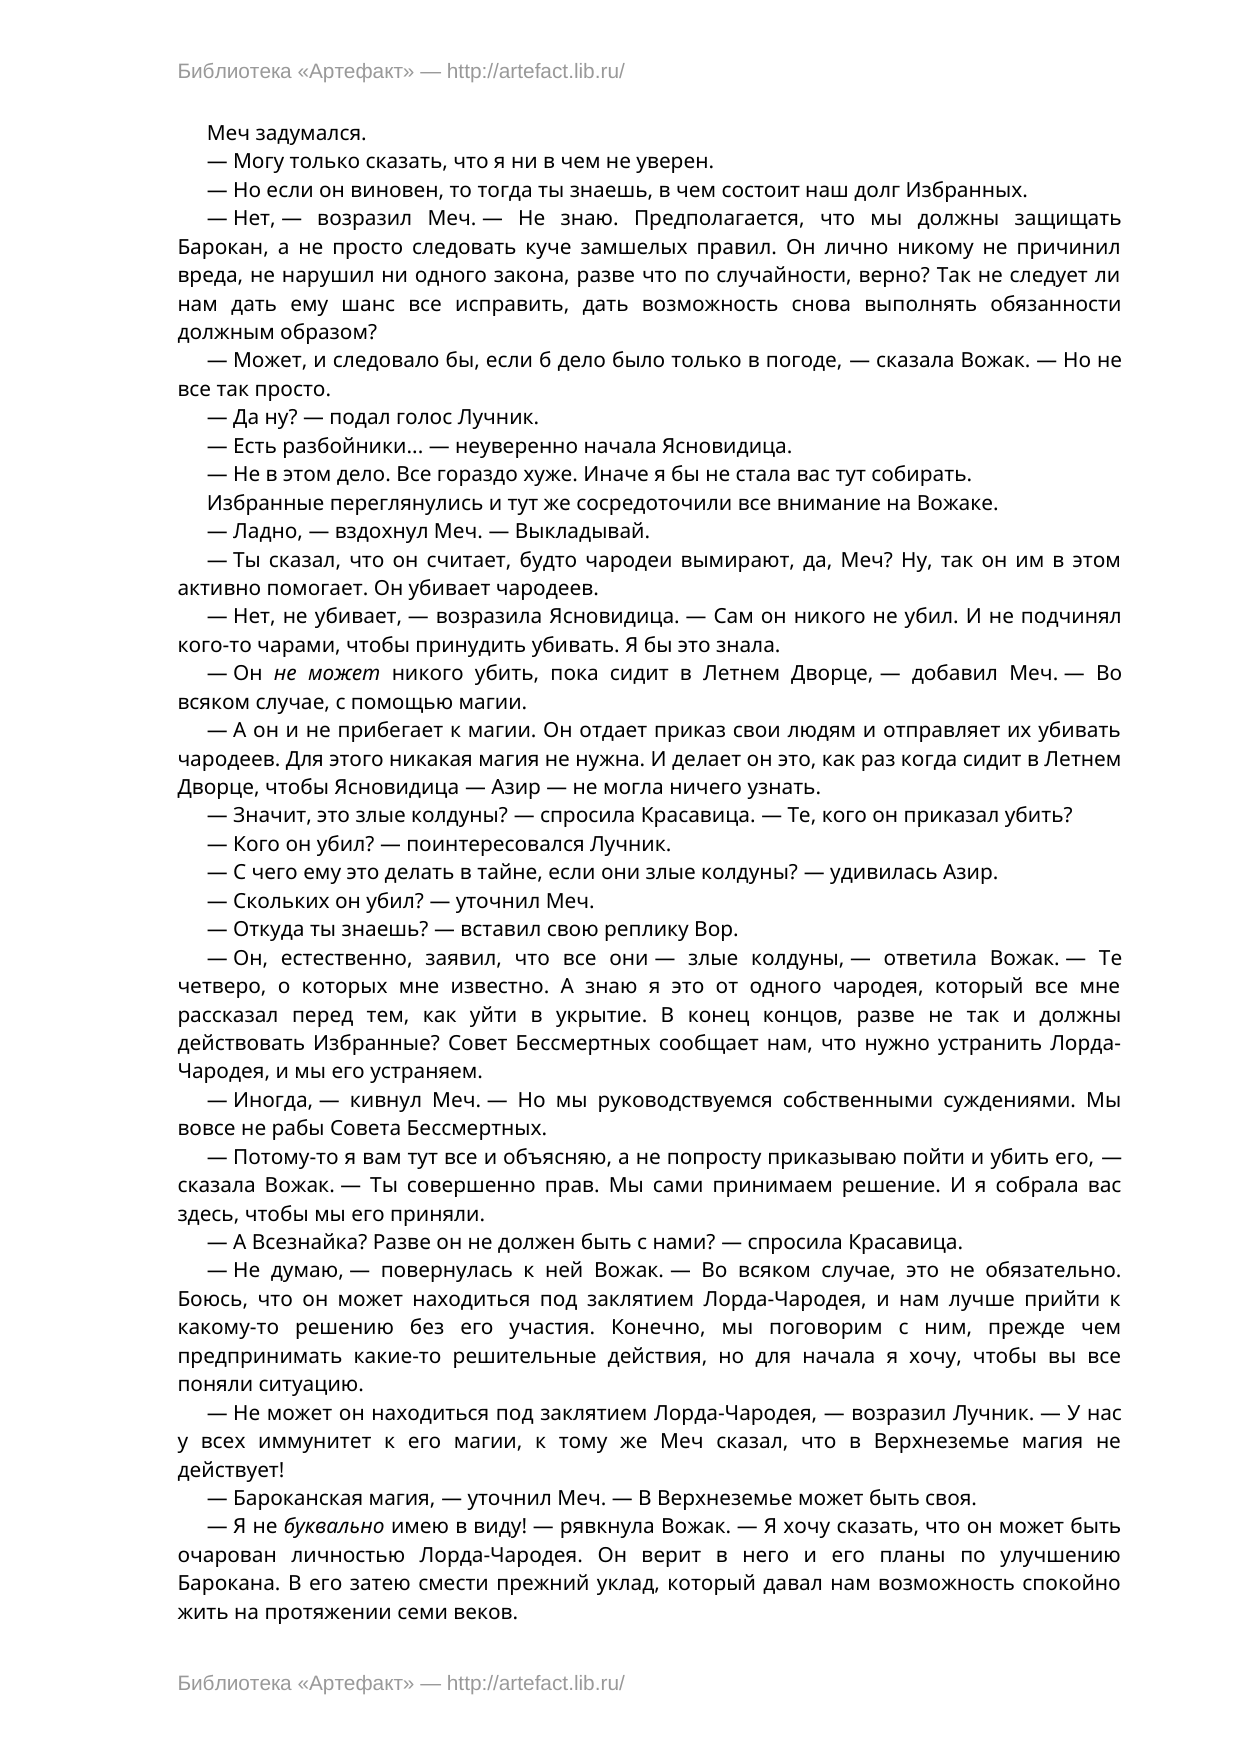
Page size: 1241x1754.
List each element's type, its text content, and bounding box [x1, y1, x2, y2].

text — Не может он находиться под заклятием Лорда-Чародея, — возразил Лучник. — У нас у всех иммунитет к его магии, к тому же Меч сказал, что в Верхнеземье магия не действует! [177, 1398, 1122, 1483]
text — Нет, — возразил Меч. — Не знаю. Предполагается, что мы должны защищать Барокан, а не просто следовать куче замшелых правил. Он лично никому не причинил вреда, не нарушил ни одного закона, разве что по случайности, верно? Так не следует ли нам дать ему шанс все исправить, дать возможность снова выполнять обязанности должным образом? [177, 203, 1122, 346]
text — Может, и следовало бы, если б дело было только в погоде, — сказала Вожак. — Но не все так просто. [177, 346, 1122, 402]
text — Кого он убил? — поинтересовался Лучник. [177, 829, 1122, 857]
text — Не думаю, — повернулась к ней Вожак. — Во всяком случае, это не обязательно. Боюсь, что он может находиться под заклятием Лорда-Чародея, и нам лучше прийти к какому-то решению без его участия. Конечно, мы поговорим с ним, прежде чем предпринимать какие-то решительные действия, но для начала я хочу, чтобы вы все поняли ситуацию. [177, 1256, 1122, 1398]
text — С чего ему это делать в тайне, если они злые колдуны? — удивилась Азир. [177, 857, 1122, 886]
text Избранные переглянулись и тут же сосредоточили все внимание на Вожаке. [177, 488, 1122, 516]
text — Я не буквально имею в виду! — рявкнула Вожак. — Я хочу сказать, что он может быть очарован личностью Лорда-Чародея. Он верит в него и его планы по улучшению Барокана. В его затею смести прежний уклад, который давал нам возможность спокойно жить на протяжении семи веков. [177, 1512, 1122, 1625]
text — Значит, это злые колдуны? — спросила Красавица. — Те, кого он приказал убить? [177, 801, 1122, 829]
text — Скольких он убил? — уточнил Меч. [177, 886, 1122, 914]
text — Нет, не убивает, — возразила Ясновидица. — Сам он никого не убил. И не подчинял кого-то чарами, чтобы принудить убивать. Я бы это знала. [177, 602, 1122, 658]
text — Да ну? — подал голос Лучник. [177, 402, 1122, 431]
text — Бароканская магия, — уточнил Меч. — В Верхнеземье может быть своя. [177, 1483, 1122, 1512]
text — Не в этом дело. Все гораздо хуже. Иначе я бы не стала вас тут собирать. [177, 459, 1122, 488]
text — Откуда ты знаешь? — вставил свою реплику Вор. [177, 914, 1122, 943]
text — Ладно, — вздохнул Меч. — Выкладывай. [177, 516, 1122, 545]
text — А он и не прибегает к магии. Он отдает приказ свои людям и отправляет их убивать чародеев. Для этого никакая магия не нужна. И делает он это, как раз когда сидит в Летнем Дворце, чтобы Ясновидица — Азир — не могла ничего узнать. [177, 715, 1122, 801]
text — Он, естественно, заявил, что все они — злые колдуны, — ответила Вожак. — Те четверо, о которых мне известно. А знаю я это от одного чародея, который все мне рассказал перед тем, как уйти в укрытие. В конец концов, разве не так и должны действовать Избранные? Совет Бессмертных сообщает нам, что нужно устранить Лорда-Чародея, и мы его устраняем. [177, 943, 1122, 1085]
text Меч задумался. [177, 118, 1122, 147]
text — Могу только сказать, что я ни в чем не уверен. [177, 147, 1122, 175]
text — Есть разбойники... — неуверенно начала Ясновидица. [177, 431, 1122, 459]
text — Ты сказал, что он считает, будто чародеи вымирают, да, Меч? Ну, так он им в этом активно помогает. Он убивает чародеев. [177, 545, 1122, 602]
text — Потому-то я вам тут все и объясняю, а не попросту приказываю пойти и убить его, — сказала Вожак. — Ты совершенно прав. Мы сами принимаем решение. И я собрала вас здесь, чтобы мы его приняли. [177, 1142, 1122, 1227]
text — Но если он виновен, то тогда ты знаешь, в чем состоит наш долг Избранных. [177, 175, 1122, 203]
text — Он не может никого убить, пока сидит в Летнем Дворце, — добавил Меч. — Во всяком случае, с помощью магии. [177, 658, 1122, 715]
text — А Всезнайка? Разве он не должен быть с нами? — спросила Красавица. [177, 1227, 1122, 1256]
text — Иногда, — кивнул Меч. — Но мы руководствуемся собственными суждениями. Мы вовсе не рабы Совета Бессмертных. [177, 1085, 1122, 1142]
